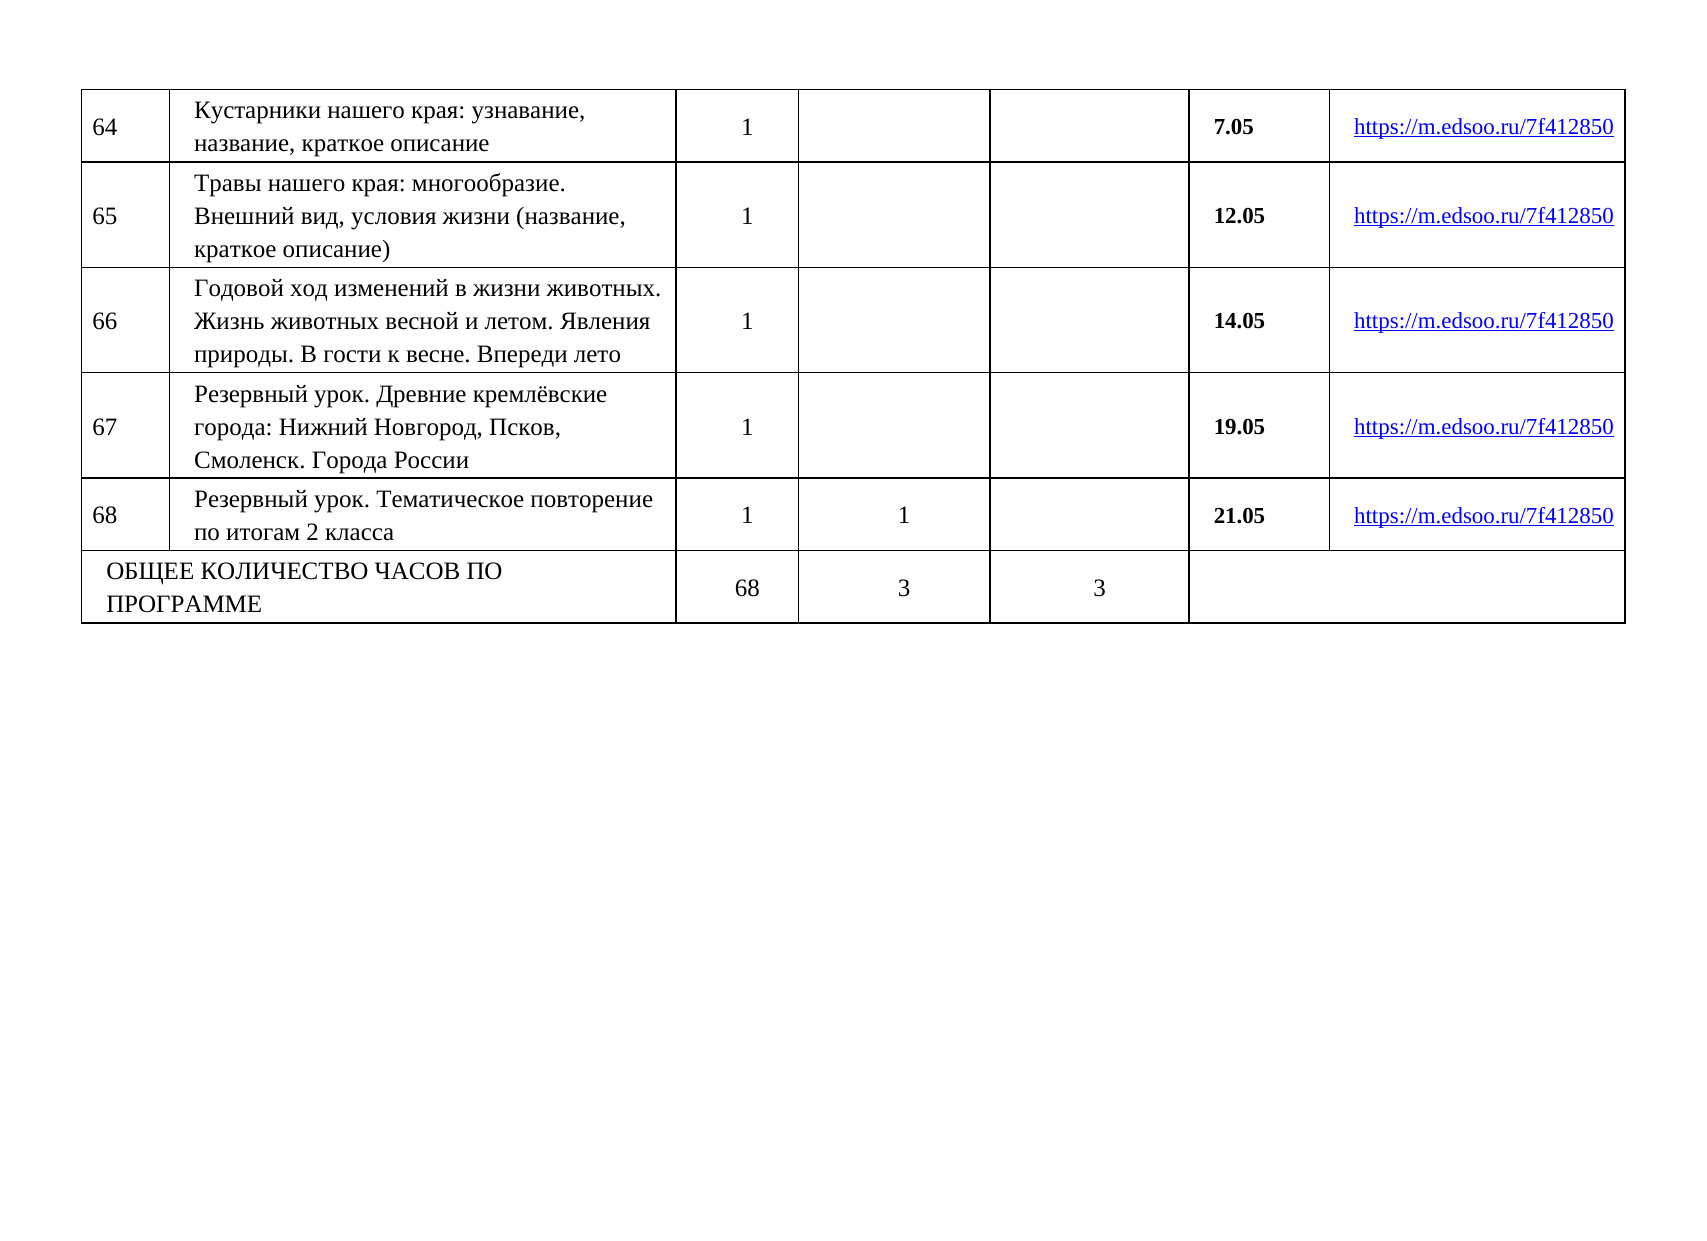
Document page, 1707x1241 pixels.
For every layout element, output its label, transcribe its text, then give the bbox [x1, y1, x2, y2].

table_cell https://m.edsoo.ru/7f412850 [1330, 163, 1624, 266]
table_cell 65 [82, 163, 169, 266]
table_cell 19.05 [1190, 373, 1329, 477]
table_cell 3 [799, 551, 989, 622]
table_cell 1 [677, 90, 798, 161]
table_cell [799, 163, 989, 266]
table_cell [1190, 551, 1624, 622]
table_cell 12.05 [1190, 163, 1329, 266]
table_cell 67 [82, 373, 169, 477]
table_cell [799, 90, 989, 161]
table_cell [991, 163, 1188, 266]
table_cell Травы нашего края: многообразие. Внешний вид, условия жизни (название, краткое описание) [170, 163, 675, 266]
table_cell Кустарники нашего края: узнавание, название, краткое описание [170, 90, 675, 161]
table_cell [1330, 90, 1624, 161]
table_cell [991, 268, 1188, 372]
table_cell 21.05 [1190, 479, 1329, 550]
table_cell 68 [82, 479, 169, 550]
table_cell 68 [677, 551, 798, 622]
table_cell Годовой ход изменений в жизни животных. Жизнь животных весной и летом. Явления природы. В гости к весне. Впереди лето [170, 268, 675, 372]
table_cell ОБЩЕЕ КОЛИЧЕСТВО ЧАСОВ ПО ПРОГРАММЕ [82, 551, 675, 622]
table_cell https://m.edsoo.ru/7f412850 [1330, 373, 1624, 477]
table_cell 1 [677, 163, 798, 266]
table_cell 1 [677, 268, 798, 372]
table_cell 1 [677, 373, 798, 477]
table_cell [799, 373, 989, 477]
table_cell Резервный урок. Тематическое повторение по итогам 2 класса [170, 479, 675, 550]
table_cell 7.05 [1190, 90, 1329, 161]
table_cell 14.05 [1190, 268, 1329, 372]
table_cell Резервный урок. Древние кремлёвские города: Нижний Новгород, Псков, Смоленск. Города России [170, 373, 675, 477]
table_cell 64 [82, 90, 169, 161]
table_cell 1 [677, 479, 798, 550]
table_cell [991, 373, 1188, 477]
table_cell [991, 479, 1188, 550]
table_cell https://m.edsoo.ru/7f412850 [1330, 268, 1624, 372]
table_cell 66 [82, 268, 169, 372]
table_cell 3 [991, 551, 1188, 622]
table_cell [799, 268, 989, 372]
table_cell 1 [799, 479, 989, 550]
table_cell [991, 90, 1188, 161]
table_cell https://m.edsoo.ru/7f412850 [1330, 479, 1624, 550]
